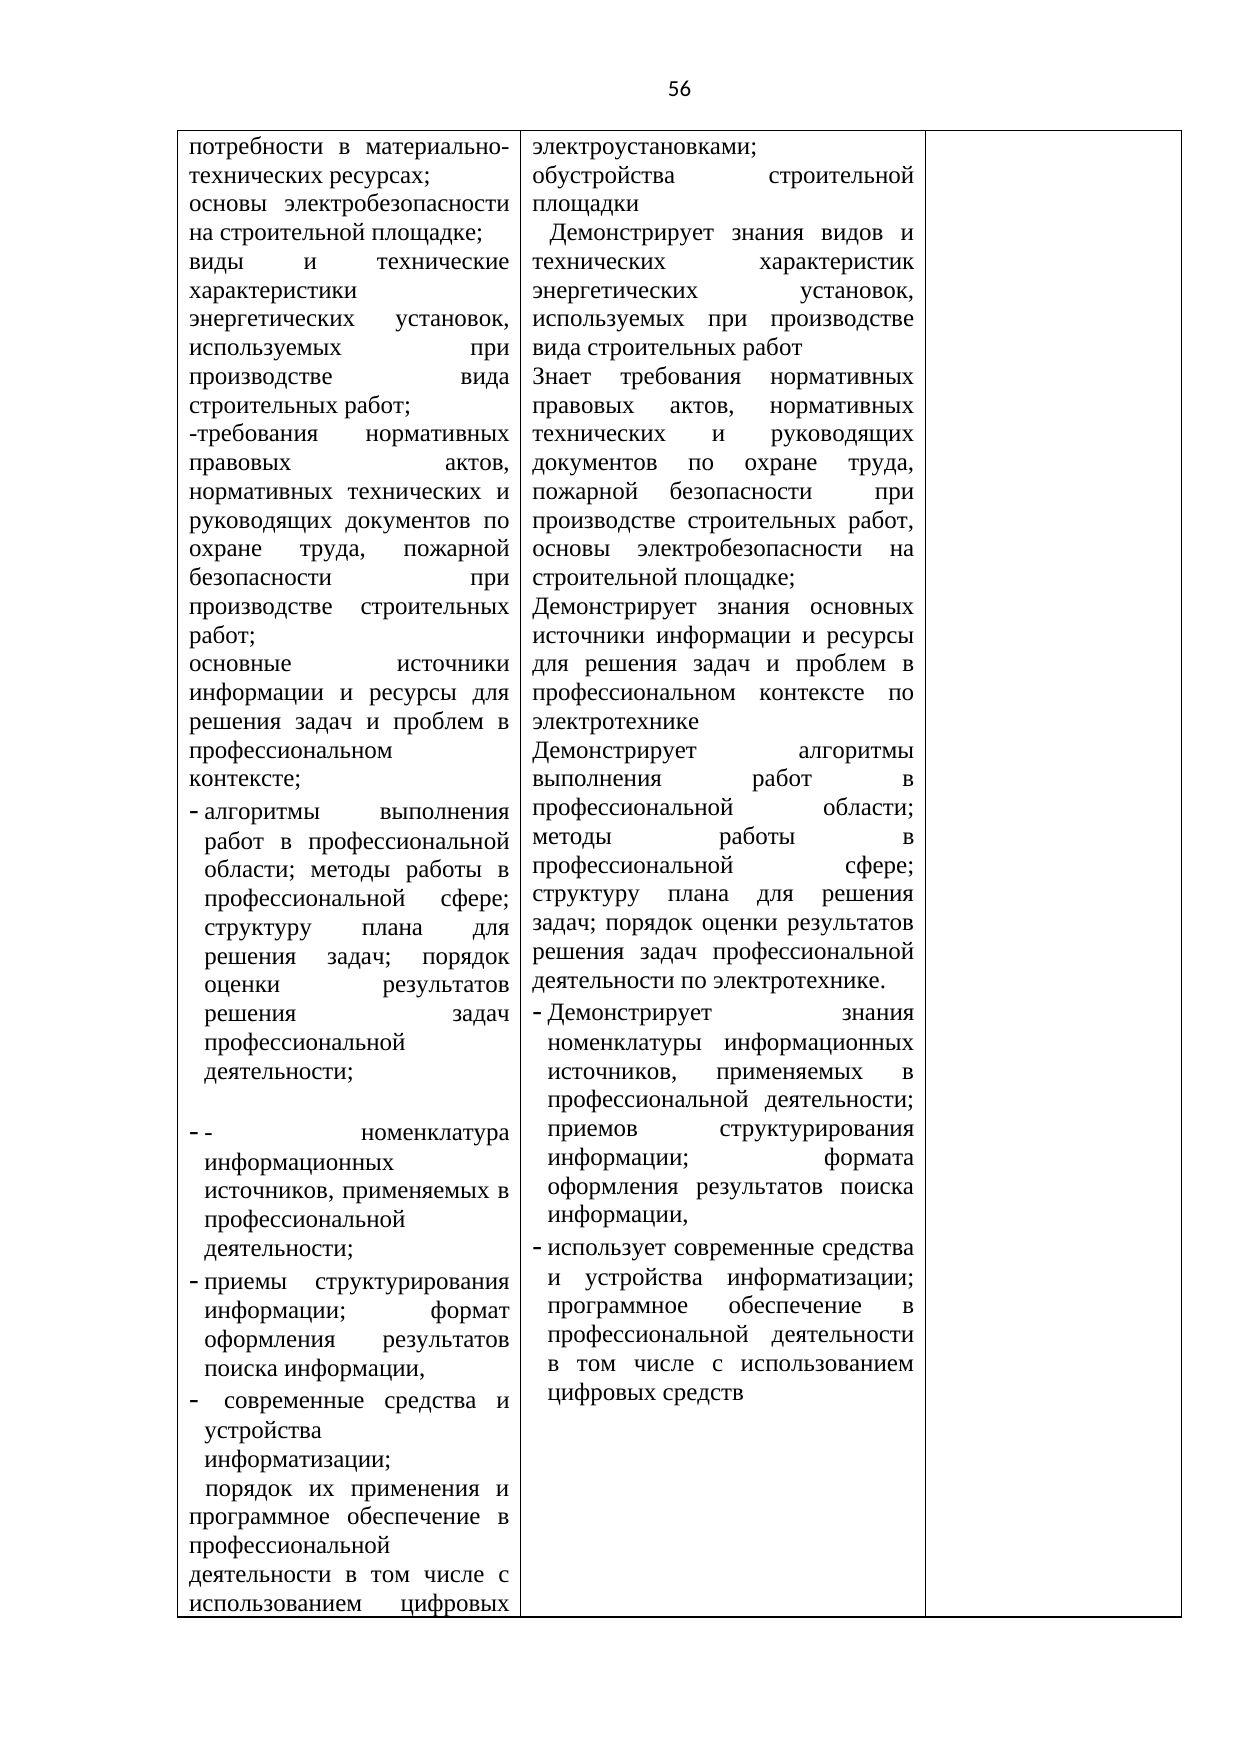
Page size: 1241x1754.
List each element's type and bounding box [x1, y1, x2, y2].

table_cell [926, 131, 1181, 1616]
table_cell [521, 131, 925, 1616]
table_cell [178, 131, 520, 1616]
